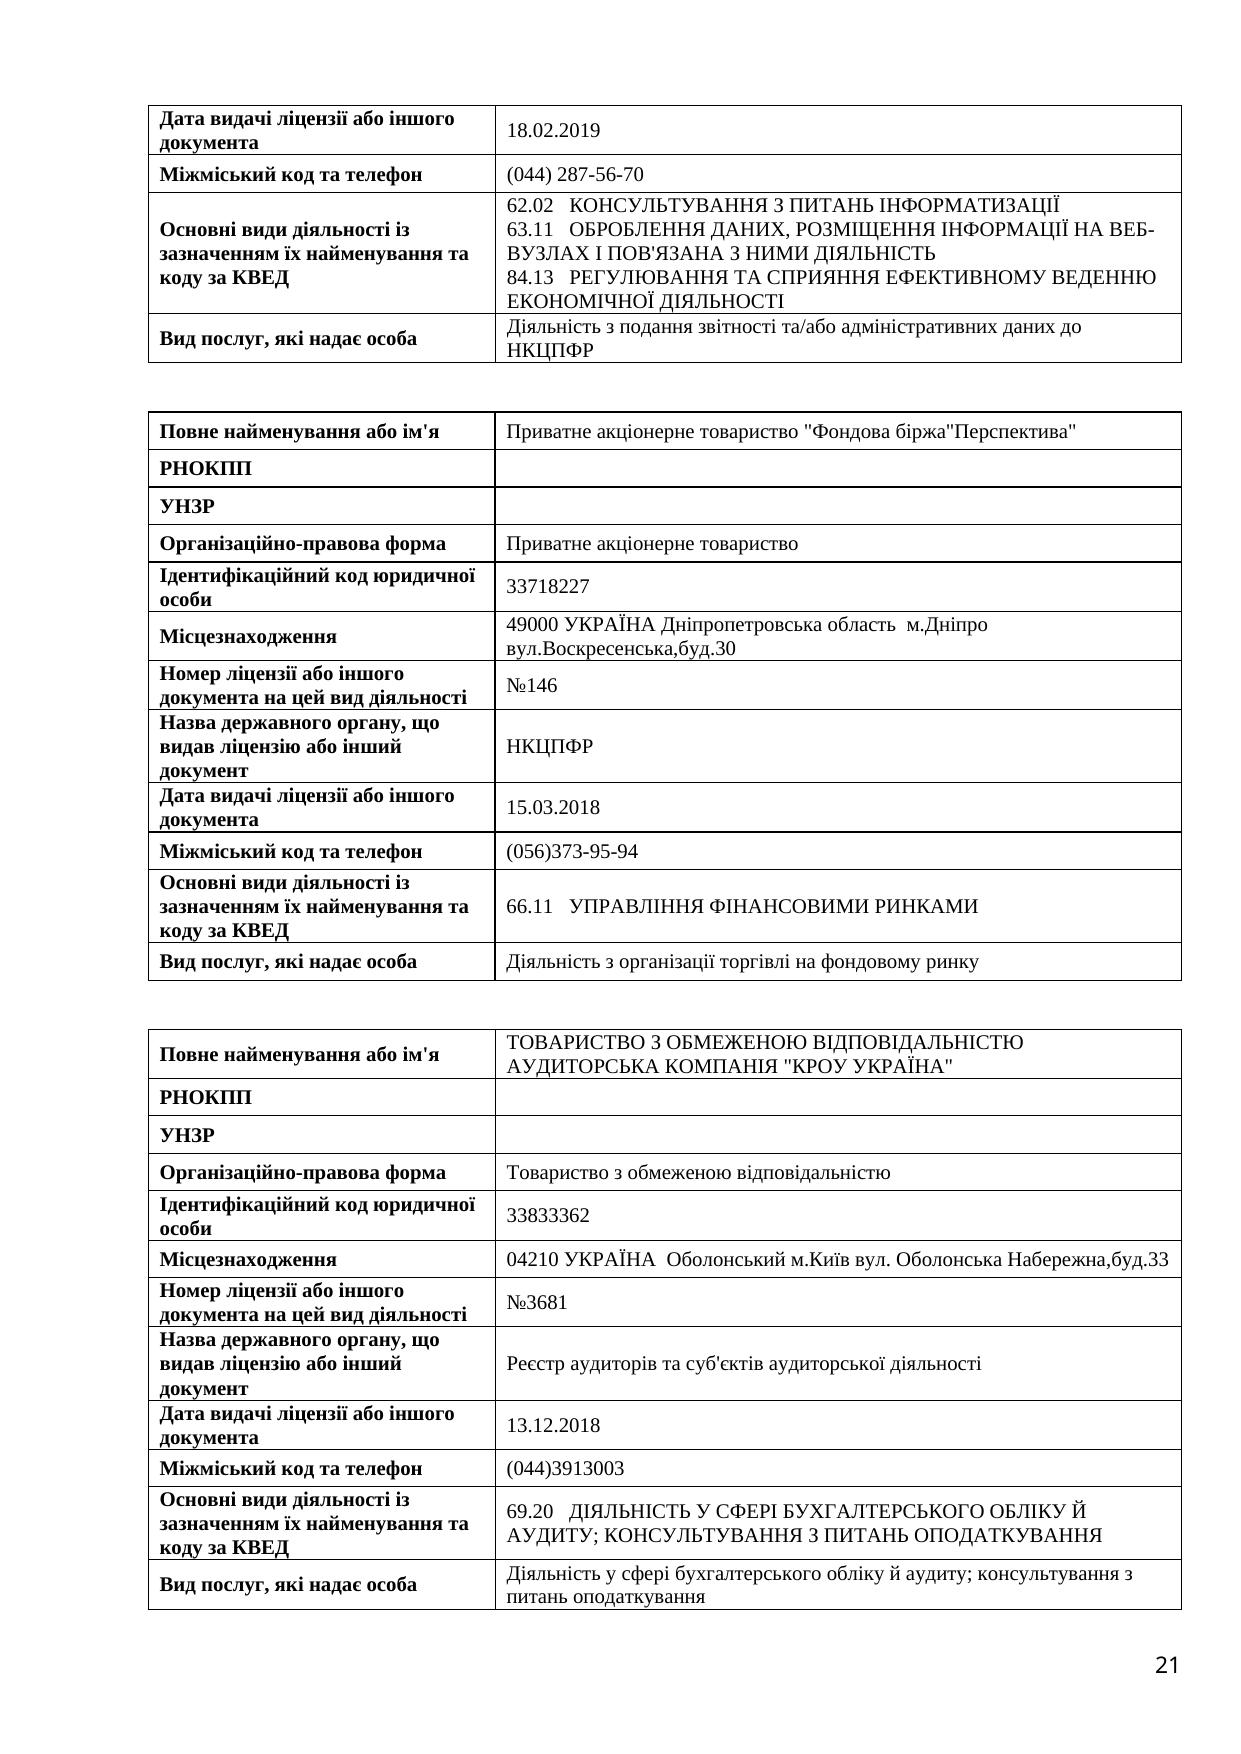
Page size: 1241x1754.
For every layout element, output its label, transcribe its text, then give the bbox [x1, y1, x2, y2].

table_cell 62.02 КОНСУЛЬТУВАННЯ З ПИТАНЬ ІНФОРМАТИЗАЦІЇ 63.11 ОБРОБЛЕННЯ ДАНИХ, РОЗМІЩЕННЯ ІНФОРМАЦІЇ НА ВЕБ-ВУЗЛАХ І ПОВ'ЯЗАНА З НИМИ ДІЯЛЬНІСТЬ 84.13 РЕГУЛЮВАННЯ ТА СПРИЯННЯ ЕФЕКТИВНОМУ ВЕДЕННЮ ЕКОНОМІЧНОЇ ДІЯЛЬНОСТІ [496, 193, 1181, 313]
table_cell Ідентифікаційний код юридичної особи [149, 563, 494, 611]
table_cell Дата видачі ліцензії або іншого документа [149, 1401, 495, 1449]
table_cell Міжміський код та телефон [149, 833, 494, 869]
table_cell Діяльність з організації торгівлі на фондовому ринку [496, 943, 1181, 979]
table_cell (056)373-95-94 [496, 833, 1181, 869]
table_cell (044)3913003 [496, 1450, 1181, 1486]
table_cell [496, 450, 1181, 486]
table_cell Місцезнаходження [149, 1241, 495, 1277]
table_cell Приватне акцiонерне товариство [496, 525, 1181, 561]
table_header Приватне акціонерне товариство "Фондова біржа"Перспектива" [496, 413, 1181, 449]
table_cell Вид послуг, які надає особа [149, 1560, 495, 1608]
table_cell Номер ліцензії або іншого документа на цей вид діяльності [149, 1278, 495, 1326]
table_cell Основні види діяльності із зазначенням їх найменування та коду за КВЕД [149, 193, 495, 313]
table_cell 33833362 [496, 1191, 1181, 1239]
table_cell [496, 488, 1181, 524]
table_cell 33718227 [496, 563, 1181, 611]
table_cell Назва державного органу, що видав ліцензію або інший документ [149, 710, 494, 782]
table_cell 49000 УКРАЇНА Днiпропетровська область м.Дніпро вул.Воскресенська,буд.30 [496, 612, 1181, 660]
table_cell №3681 [496, 1278, 1181, 1326]
table_cell 13.12.2018 [496, 1401, 1181, 1449]
table_cell Вид послуг, які надає особа [149, 314, 495, 362]
table_cell Дата видачі ліцензії або іншого документа [149, 783, 494, 831]
table_cell Організаційно-правова форма [149, 1154, 495, 1190]
table_cell Номер ліцензії або іншого документа на цей вид діяльності [149, 661, 494, 709]
table_header ТОВАРИСТВО З ОБМЕЖЕНОЮ ВІДПОВІДАЛЬНІСТЮ АУДИТОРСЬКА КОМПАНІЯ "КРОУ УКРАЇНА" [496, 1030, 1181, 1078]
table_cell РНОКПП [149, 450, 494, 486]
table_cell Товариство з обмеженою вiдповiдальнiстю [496, 1154, 1181, 1190]
table_cell Основні види діяльності із зазначенням їх найменування та коду за КВЕД [149, 1487, 495, 1559]
table_cell Реєстр аудиторів та суб'єктів аудиторської діяльності [496, 1327, 1181, 1399]
table_cell Діяльність у сфері бухгалтерського обліку й аудиту; консультування з питань оподаткування [496, 1560, 1181, 1608]
table_cell НКЦПФР [496, 710, 1181, 782]
table_cell Організаційно-правова форма [149, 525, 494, 561]
table_cell Міжміський код та телефон [149, 155, 495, 192]
table_cell 66.11 УПРАВЛІННЯ ФІНАНСОВИМИ РИНКАМИ [496, 870, 1181, 942]
table_header Повне найменування або ім'я [149, 1030, 495, 1078]
table_cell Назва державного органу, що видав ліцензію або інший документ [149, 1327, 495, 1399]
table_cell Вид послуг, які надає особа [149, 943, 494, 979]
table_cell Діяльність з подання звітності та/або адміністративних даних до НКЦПФР [496, 314, 1181, 362]
table_cell (044) 287-56-70 [496, 155, 1181, 192]
table_cell 15.03.2018 [496, 783, 1181, 831]
table_cell УНЗР [149, 1116, 495, 1153]
table_cell №146 [496, 661, 1181, 709]
table_cell Місцезнаходження [149, 612, 494, 660]
table_cell 18.02.2019 [496, 106, 1181, 154]
table_cell РНОКПП [149, 1079, 495, 1115]
table_cell УНЗР [149, 488, 494, 524]
table_cell [496, 1079, 1181, 1115]
table_cell 69.20 ДІЯЛЬНІСТЬ У СФЕРІ БУХГАЛТЕРСЬКОГО ОБЛІКУ Й АУДИТУ; КОНСУЛЬТУВАННЯ З ПИТАНЬ ОПОДАТКУВАННЯ [496, 1487, 1181, 1559]
table_cell 04210 УКРАЇНА Оболонський м.Київ вул. Оболонська Набережна,буд.33 [496, 1241, 1181, 1277]
table_cell Міжміський код та телефон [149, 1450, 495, 1486]
table_cell Дата видачі ліцензії або іншого документа [149, 106, 495, 154]
table_header Повне найменування або ім'я [149, 413, 494, 449]
table_cell Ідентифікаційний код юридичної особи [149, 1191, 495, 1239]
table_cell Основні види діяльності із зазначенням їх найменування та коду за КВЕД [149, 870, 494, 942]
table_cell [496, 1116, 1181, 1153]
